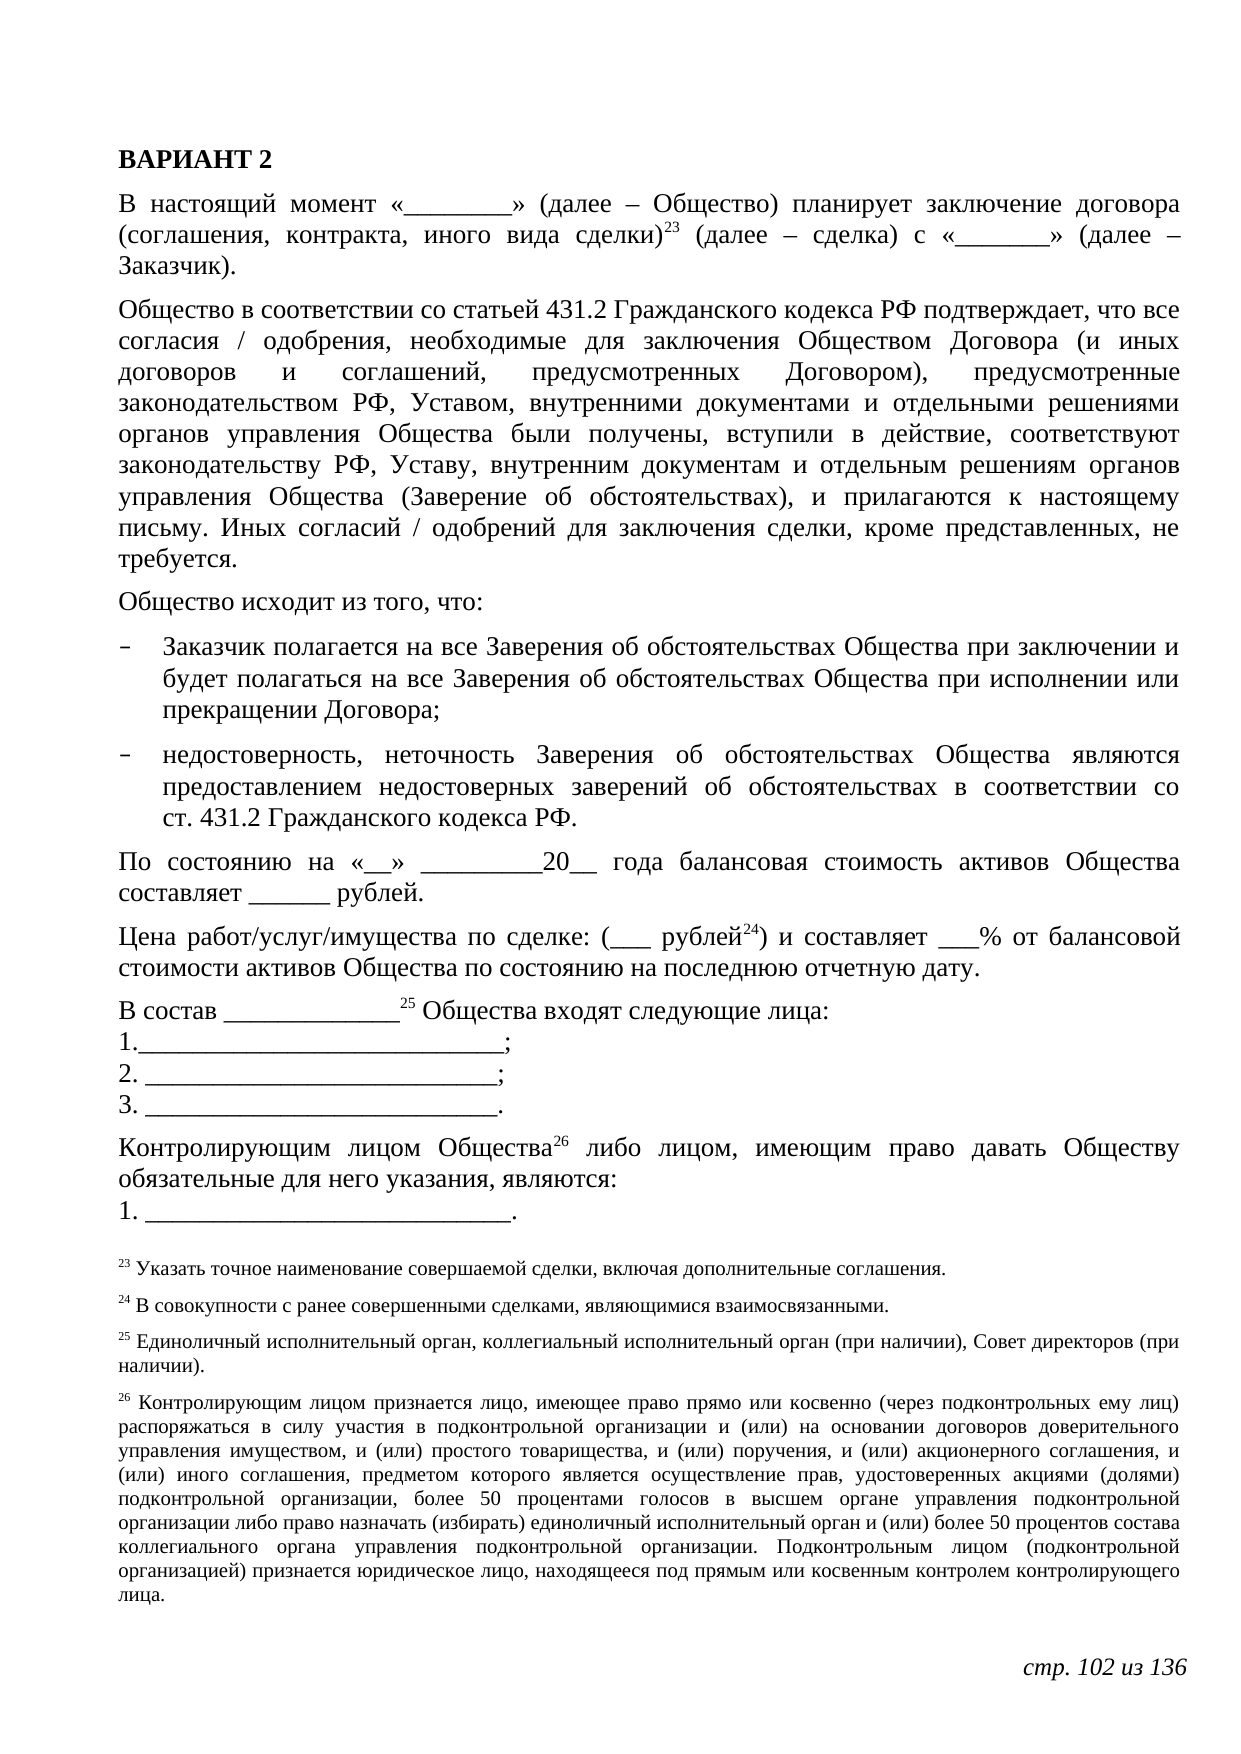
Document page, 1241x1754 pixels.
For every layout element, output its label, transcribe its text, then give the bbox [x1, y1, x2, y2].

text По состоянию на «__» _________20__ года балансовая стоимость активов Общества составляет ______ рублей. [118, 845, 1181, 907]
text В настоящий момент «________» (далее – Общество) планирует заключение договора (соглашения, контракта, иного вида сделки) (далее – сделка) с «_______» (далее – Заказчик). [118, 187, 1181, 280]
text 3. __________________________. [118, 1088, 1181, 1119]
text Цена работ/услуг/имущества по сделке: (___ рублей) и составляет ___% от балансовой стоимости активов Общества по состоянию на последнюю отчетную дату. [118, 919, 1181, 982]
text Общество исходит из того, что: [118, 586, 1181, 617]
text ВАРИАНТ 2 [118, 143, 1181, 174]
text В состав _____________ Общества входят следующие лица: [118, 994, 1181, 1026]
text 1. ___________________________. [118, 1194, 1181, 1225]
text 1.___________________________; [118, 1026, 1181, 1057]
text Контролирующим лицом Общества либо лицом, имеющим право давать Обществу обязательные для него указания, являются: [118, 1131, 1181, 1194]
list Заказчик полагается на все Заверения об обстоятельствах Общества при заключении и будет полагаться на все Заверения об обстоятельствах Общества при исполнении или прекращении Договора; [118, 629, 1181, 724]
list недостоверность, неточность Заверения об обстоятельствах Общества являются предоставлением недостоверных заверений об обстоятельствах в соответствии со ст. 431.2 Гражданского кодекса РФ. [118, 737, 1181, 832]
text Общество в соответствии со статьей 431.2 Гражданского кодекса РФ подтверждает, что все согласия / одобрения, необходимые для заключения Обществом Договора (и иных договоров и соглашений, предусмотренных Договором), предусмотренные законодательством РФ, Уставом, внутренними документами и отдельными решениями органов управления Общества были получены, вступили в действие, соответствуют законодательству РФ, Уставу, внутренним документам и отдельным решениям органов управления Общества (Заверение об обстоятельствах), и прилагаются к настоящему письму. Иных согласий / одобрений для заключения сделки, кроме представленных, не требуется. [118, 293, 1181, 573]
text 2. __________________________; [118, 1057, 1181, 1088]
